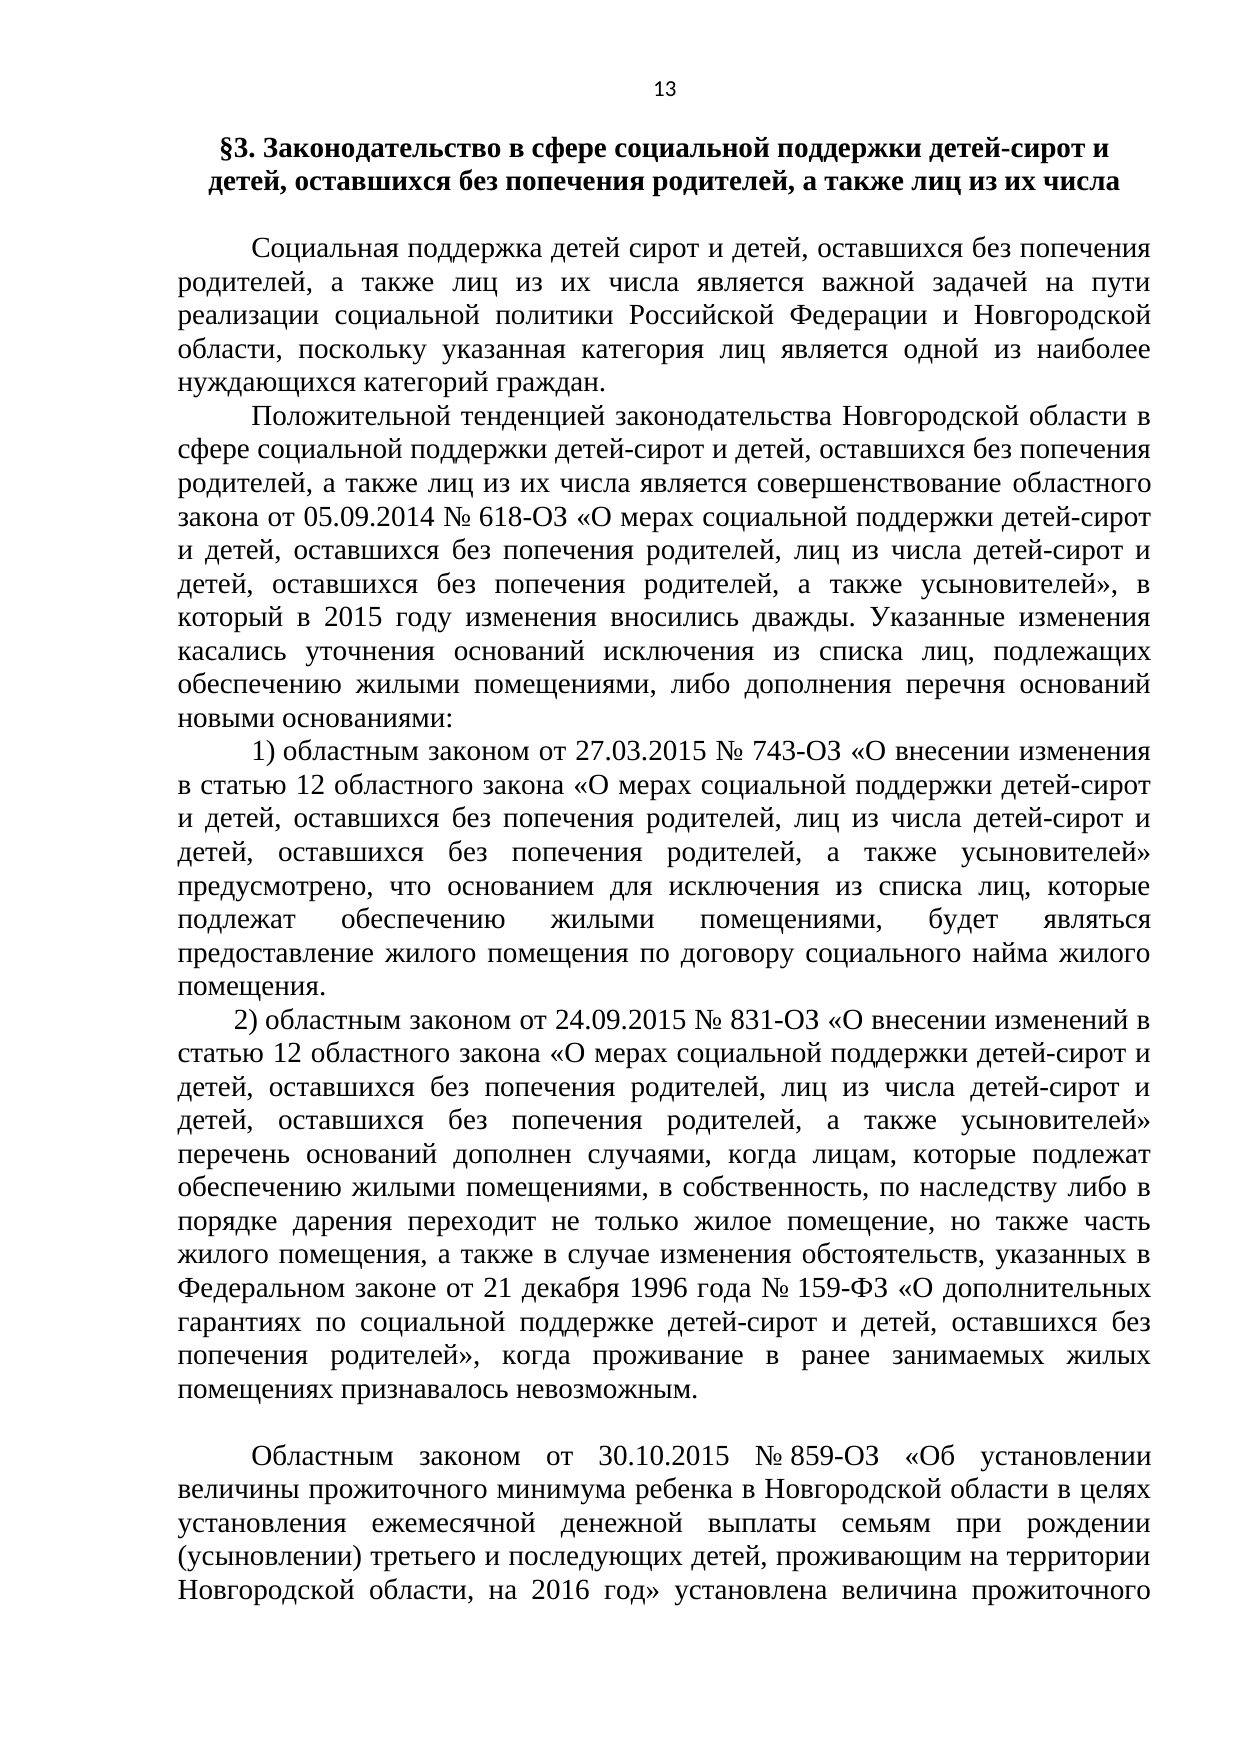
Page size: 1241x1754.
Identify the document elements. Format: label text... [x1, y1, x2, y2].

text 1) областным законом от 27.03.2015 № 743-ОЗ «О внесении изменения в статью 12 областного закона «О мерах социальной поддержки детей-сирот и детей, оставшихся без попечения родителей, лиц из числа детей-сирот и детей, оставшихся без попечения родителей, а также усыновителей» предусмотрено, что основанием для исключения из списка лиц, которые подлежат обеспечению жилыми помещениями, будет являться предоставление жилого помещения по договору социального найма жилого помещения. [177, 733, 1152, 1002]
text 2) областным законом от 24.09.2015 № 831-ОЗ «О внесении изменений в статью 12 областного закона «О мерах социальной поддержки детей-сирот и детей, оставшихся без попечения родителей, лиц из числа детей-сирот и детей, оставшихся без попечения родителей, а также усыновителей» перечень оснований дополнен случаями, когда лицам, которые подлежат обеспечению жилыми помещениями, в собственность, по наследству либо в порядке дарения переходит не только жилое помещение, но также часть жилого помещения, а также в случае изменения обстоятельств, указанных в Федеральном законе от 21 декабря 1996 года № 159-ФЗ «О дополнительных гарантиях по социальной поддержке детей-сирот и детей, оставшихся без попечения родителей», когда проживание в ранее занимаемых жилых помещениях признавалось невозможным. [177, 1002, 1152, 1404]
text Социальная поддержка детей сирот и детей, оставшихся без попечения родителей, а также лиц из их числа является важной задачей на пути реализации социальной политики Российской Федерации и Новгородской области, поскольку указанная категория лиц является одной из наиболее нуждающихся категорий граждан. [177, 230, 1152, 398]
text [177, 1438, 1152, 1606]
text Положительной тенденцией законодательства Новгородской области в сфере социальной поддержки детей-сирот и детей, оставшихся без попечения родителей, а также лиц из их числа является совершенствование областного закона от 05.09.2014 № 618-ОЗ «О мерах социальной поддержки детей-сирот и детей, оставшихся без попечения родителей, лиц из числа детей-сирот и детей, оставшихся без попечения родителей, а также усыновителей», в который в 2015 году изменения вносились дважды. Указанные изменения касались уточнения оснований исключения из списка лиц, подлежащих обеспечению жилыми помещениями, либо дополнения перечня оснований новыми основаниями: [177, 398, 1152, 733]
text §3. Законодательство в сфере социальной поддержки детей-сирот и детей, оставшихся без попечения родителей, а также лиц из их числа [177, 130, 1152, 197]
